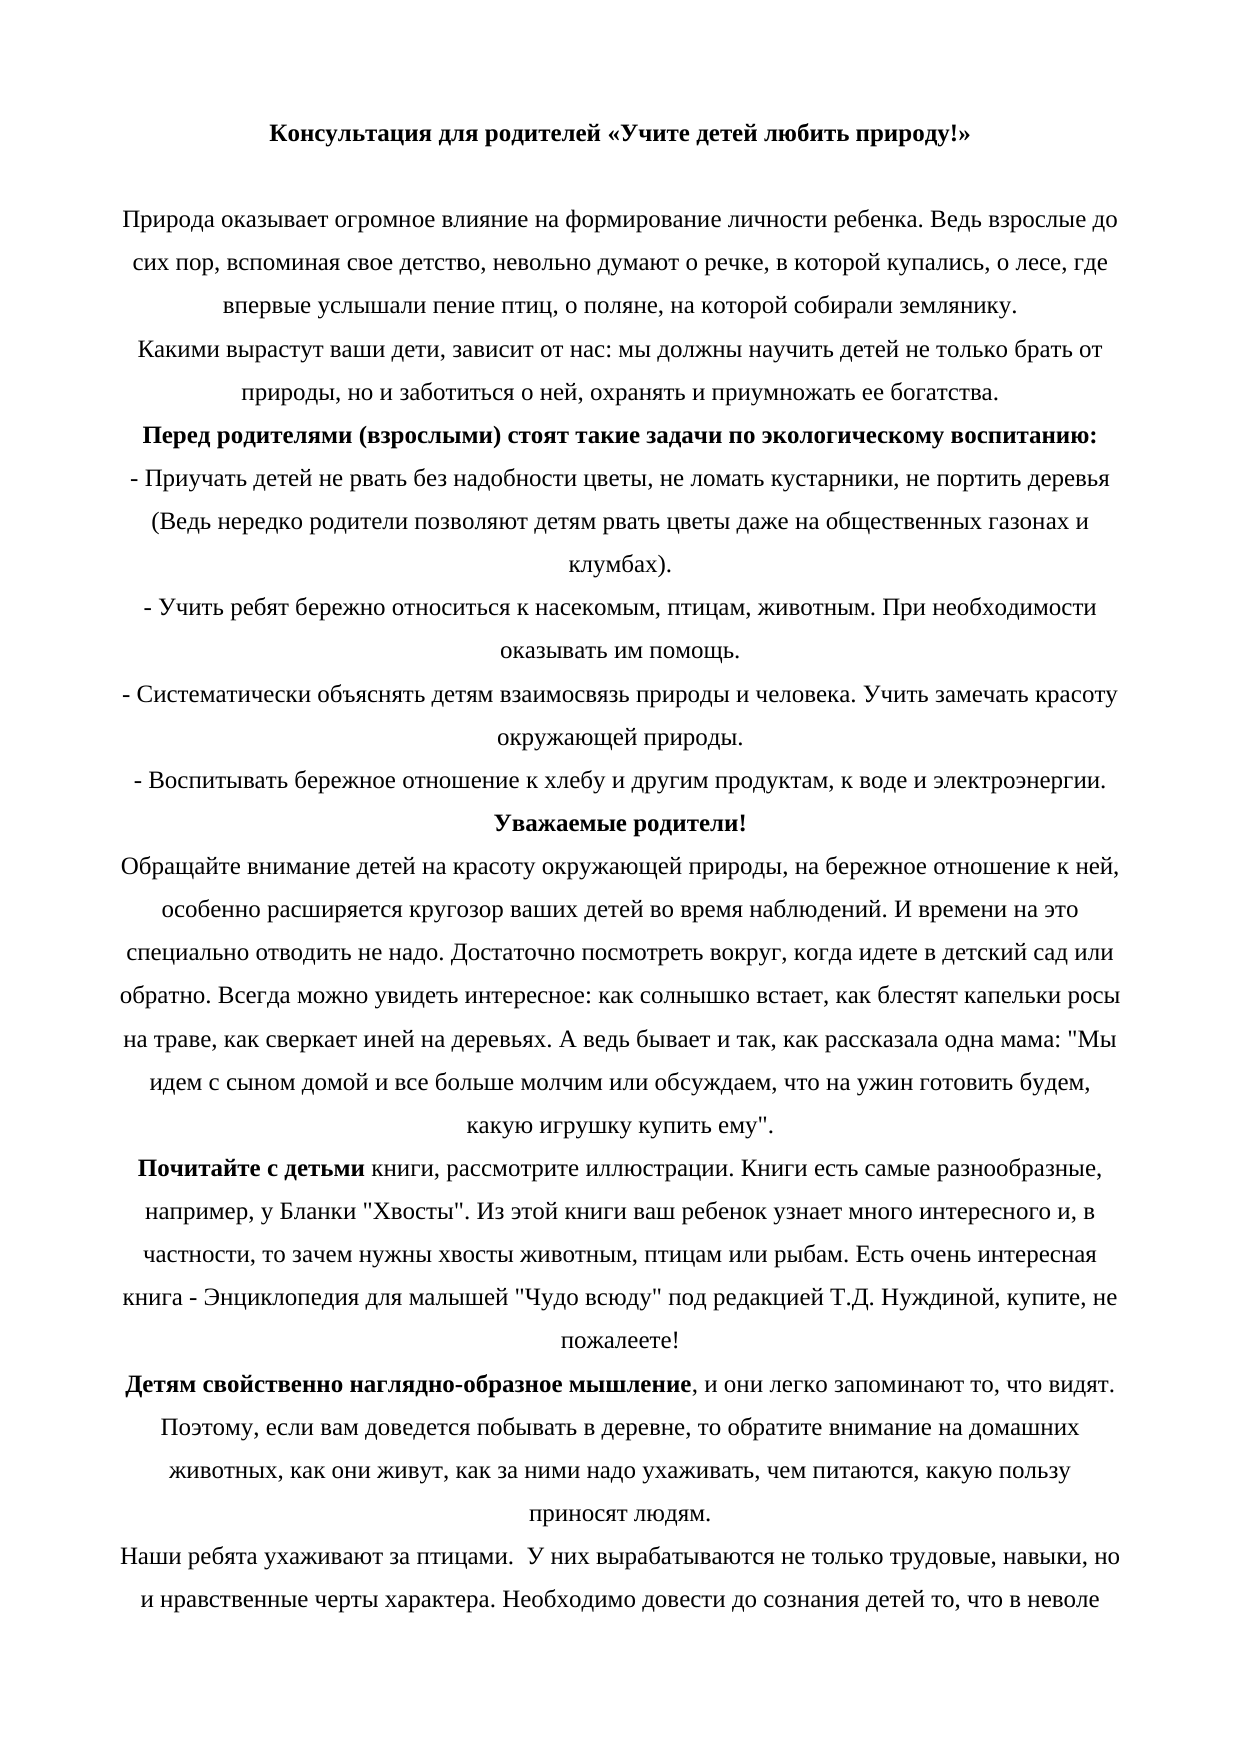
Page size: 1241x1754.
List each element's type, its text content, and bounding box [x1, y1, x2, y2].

text Природа оказывает огромное влияние на формирование личности ребенка. Ведь взрослые до сих пор, вспоминая свое детство, невольно думают о речке, в которой купались, о лесе, где впервые услышали пение птиц, о поляне, на которой собирали землянику. [118, 204, 1122, 319]
text Перед родителями (взрослыми) стоят такие задачи по экологическому воспитанию: [118, 420, 1122, 449]
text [118, 1541, 1122, 1613]
text Консультация для родителей «Учите детей любить природу!» [118, 118, 1122, 147]
text Почитайте с детьми книги, рассмотрите иллюстрации. Книги есть самые разнообразные, например, у Бланки "Хвосты". Из этой книги ваш ребенок узнает много интересного и, в частности, то зачем нужны хвосты животным, птицам или рыбам. Есть очень интересная книга - Энциклопедия для малышей "Чудо всюду" под редакцией Т.Д. Нуждиной, купите, не пожалеете! [118, 1153, 1122, 1354]
text - Учить ребят бережно относиться к насекомым, птицам, животным. При необходимости оказывать им помощь. [118, 592, 1122, 664]
text - Приучать детей не рвать без надобности цветы, не ломать кустарники, не портить деревья (Ведь нередко родители позволяют детям рвать цветы даже на общественных газонах и клумбах). [118, 463, 1122, 578]
text Детям свойственно наглядно-образное мышление, и они легко запоминают то, что видят. Поэтому, если вам доведется побывать в деревне, то обратите внимание на домашних животных, как они живут, как за ними надо ухаживать, чем питаются, какую пользу приносят людям. [118, 1369, 1122, 1527]
text Уважаемые родители! [118, 808, 1122, 837]
text Обращайте внимание детей на красоту окружающей природы, на бережное отношение к ней, особенно расширяется кругозор ваших детей во время наблюдений. И времени на это специально отводить не надо. Достаточно посмотреть вокруг, когда идете в детский сад или обратно. Всегда можно увидеть интересное: как солнышко встает, как блестят капельки росы на траве, как сверкает иней на деревьях. А ведь бывает и так, как рассказала одна мама: "Мы идем с сыном домой и все больше молчим или обсуждаем, что на ужин готовить будем, какую игрушку купить ему". [118, 851, 1122, 1139]
text Какими вырастут ваши дети, зависит от нас: мы должны научить детей не только брать от природы, но и заботиться о ней, охранять и приумножать ее богатства. [118, 334, 1122, 406]
text - Воспитывать бережное отношение к хлебу и другим продуктам, к воде и электроэнергии. [118, 765, 1122, 794]
text - Систематически объяснять детям взаимосвязь природы и человека. Учить замечать красоту окружающей природы. [118, 679, 1122, 751]
